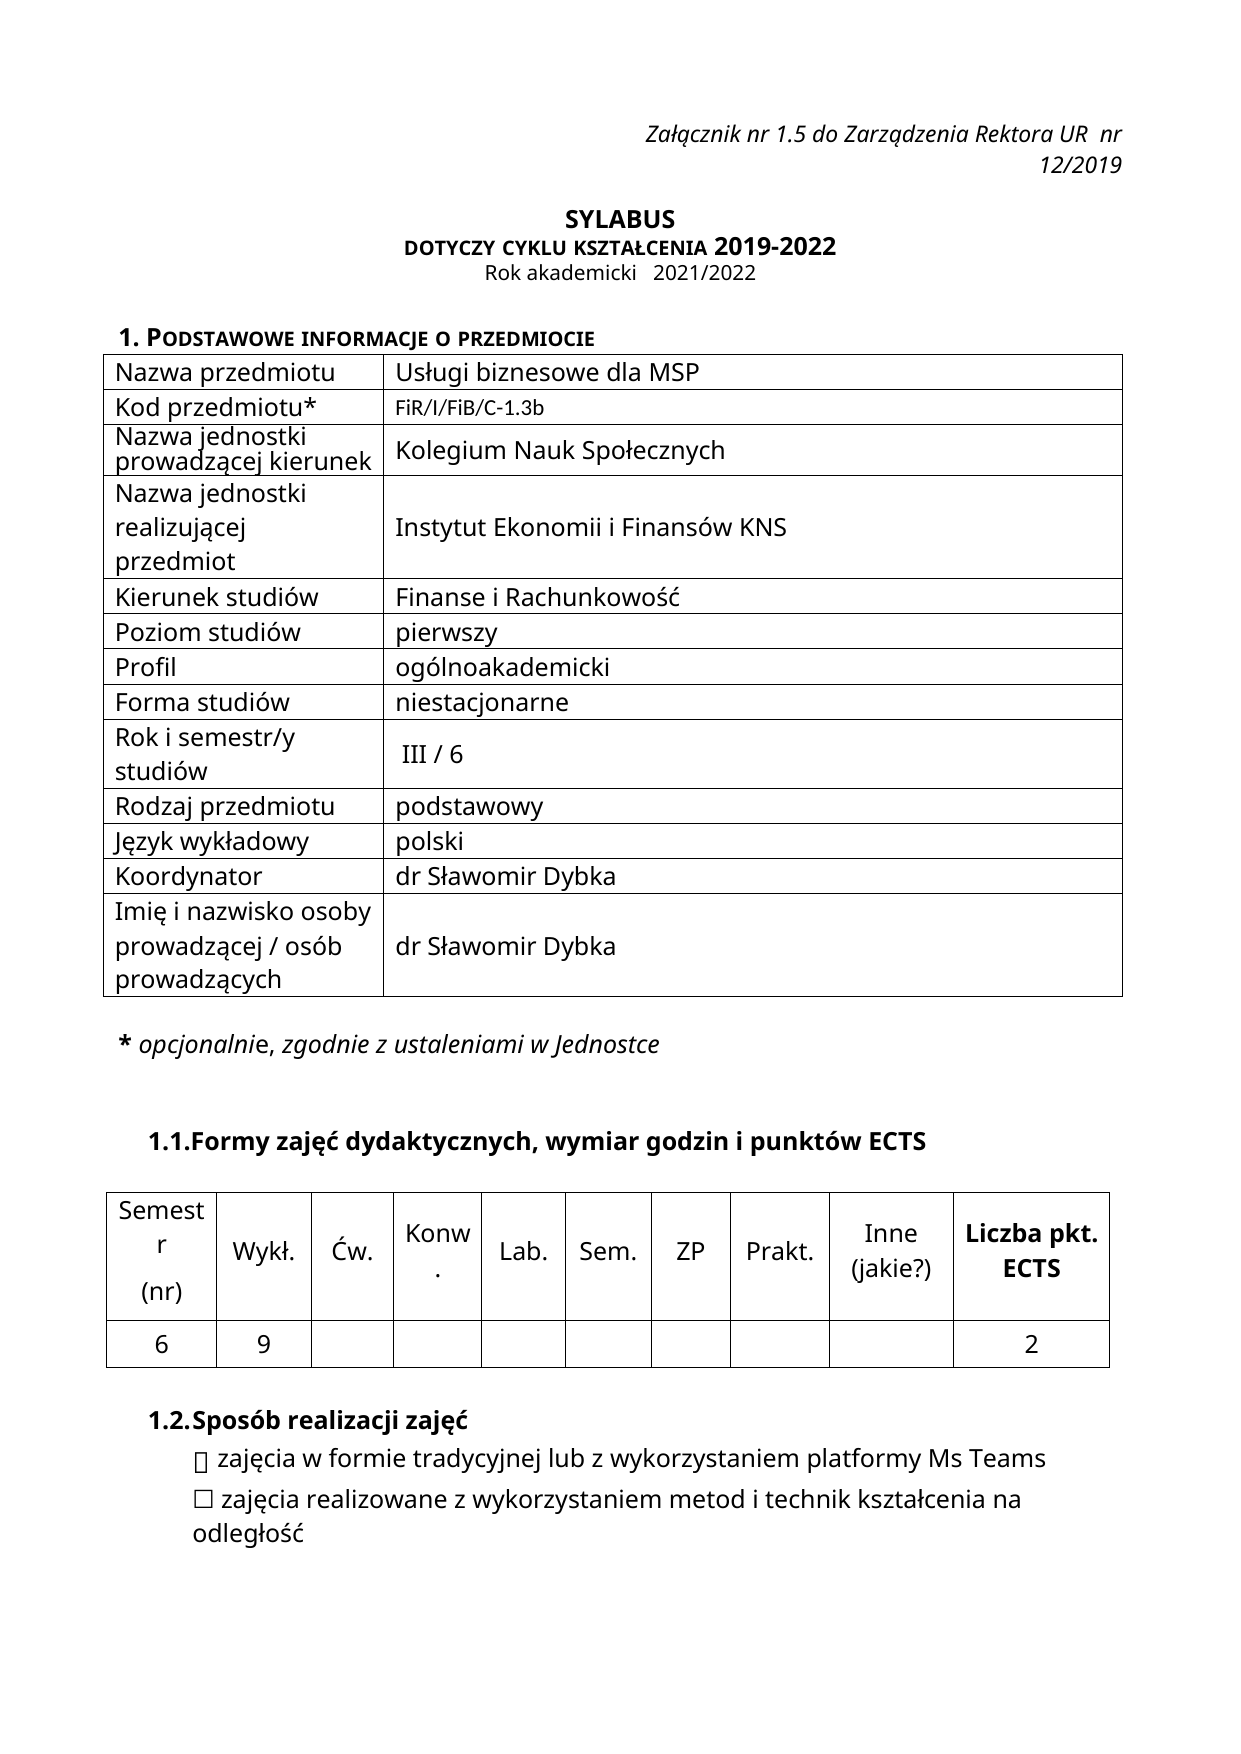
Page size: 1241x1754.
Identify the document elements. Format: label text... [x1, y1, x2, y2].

table_header Sem. [566, 1193, 651, 1320]
table_cell Kod przedmiotu* [104, 390, 383, 424]
table_cell dr Sławomir Dybka [384, 859, 1122, 893]
table_cell 9 [217, 1321, 311, 1367]
table_cell III / 6 [384, 720, 1122, 788]
table_header Wykł. [217, 1193, 311, 1320]
table_cell Koordynator [104, 859, 383, 893]
text  zajęcia w formie tradycyjnej lub z wykorzystaniem platformy Ms Teams [192, 1436, 1122, 1482]
table_cell ogólnoakademicki [384, 649, 1122, 683]
text 1.2. Sposób realizacji zajęć [148, 1402, 1122, 1436]
text Rok akademicki 2021/2022 [118, 261, 1122, 286]
table_cell niestacjonarne [384, 685, 1122, 718]
table_cell [394, 1321, 481, 1367]
table_cell Profil [104, 649, 383, 683]
table_cell Instytut Ekonomii i Finansów KNS [384, 476, 1122, 578]
table_cell Nazwa jednostki prowadzącej kierunek [104, 425, 383, 475]
table_cell 2 [954, 1321, 1109, 1367]
text dotyczy cyklu kształcenia 2019-2022 [118, 236, 1122, 261]
table_header Semestr (nr) [107, 1193, 216, 1320]
text SYLABUS [118, 201, 1122, 236]
table_cell Kierunek studiów [104, 579, 383, 613]
table_cell Forma studiów [104, 685, 383, 718]
table_header Inne (jakie?) [830, 1193, 953, 1320]
table_cell Język wykładowy [104, 824, 383, 858]
table_cell [830, 1321, 953, 1367]
text ☐ zajęcia realizowane z wykorzystaniem metod i technik kształcenia na odległość [192, 1482, 1122, 1550]
table_cell Rodzaj przedmiotu [104, 789, 383, 823]
table_cell [652, 1321, 730, 1367]
table_cell Poziom studiów [104, 614, 383, 648]
table_header Prakt. [731, 1193, 829, 1320]
text 1.1.Formy zajęć dydaktycznych, wymiar godzin i punktów ECTS [148, 1124, 1122, 1158]
table_cell pierwszy [384, 614, 1122, 648]
table_cell dr Sławomir Dybka [384, 894, 1122, 996]
table_cell [312, 1321, 393, 1367]
table_cell [566, 1321, 651, 1367]
table_cell Imię i nazwisko osoby prowadzącej / osób prowadzących [104, 894, 383, 996]
table_cell podstawowy [384, 789, 1122, 823]
table_header Ćw. [312, 1193, 393, 1320]
table_header ZP [652, 1193, 730, 1320]
table_cell Rok i semestr/y studiów [104, 720, 383, 788]
table_header Konw. [394, 1193, 481, 1320]
table_header Lab. [482, 1193, 565, 1320]
table_cell [731, 1321, 829, 1367]
table_cell FiR/I/FiB/C-1.3b [384, 390, 1122, 424]
table_cell Kolegium Nauk Społecznych [384, 425, 1122, 475]
table_cell Finanse i Rachunkowość [384, 579, 1122, 613]
table_header Usługi biznesowe dla MSP [384, 355, 1122, 389]
text * opcjonalnie, zgodnie z ustaleniami w Jednostce [118, 1026, 1122, 1061]
table_header Liczba pkt. ECTS [954, 1193, 1109, 1320]
text 1. Podstawowe informacje o przedmiocie [118, 319, 1122, 354]
table_header Nazwa przedmiotu [104, 355, 383, 389]
table_cell [482, 1321, 565, 1367]
table_cell polski [384, 824, 1122, 858]
table_cell 6 [107, 1321, 216, 1367]
table_cell Nazwa jednostki realizującej przedmiot [104, 476, 383, 578]
text Załącznik nr 1.5 do Zarządzenia Rektora UR nr 12/2019 [118, 118, 1122, 181]
